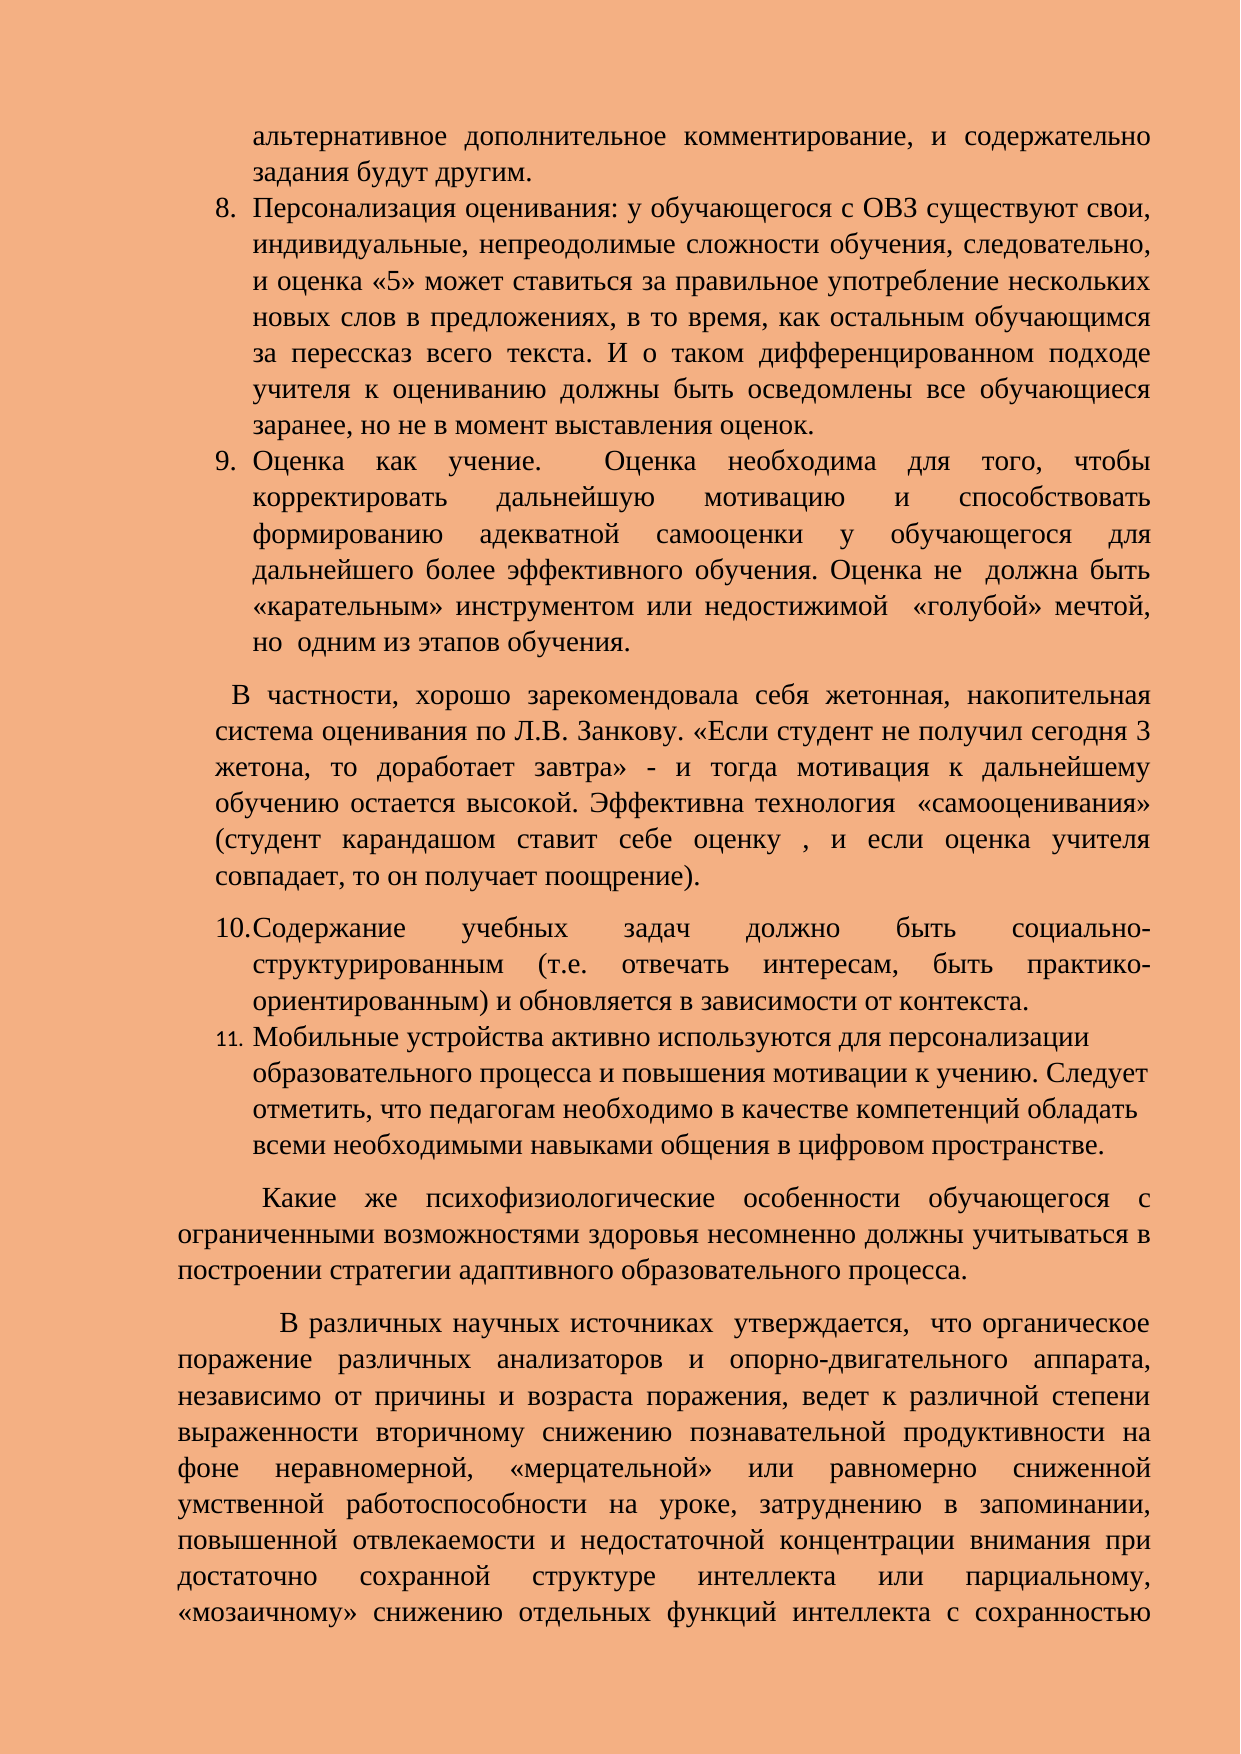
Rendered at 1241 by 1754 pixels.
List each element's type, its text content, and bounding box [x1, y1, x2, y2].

list Мобильные устройства активно используются для персонализации образовательного процесса и повышения мотивации к учению. Следует отметить, что педагогам необходимо в качестве компетенций обладать всеми необходимыми навыками общения в цифровом пространстве. [215, 1019, 1152, 1161]
text Какие же психофизиологические особенности обучающегося с ограниченными возможностями здоровья несомненно должны учитываться в построении стратегии адаптивного образовательного процесса. [177, 1180, 1152, 1286]
list Персонализация оценивания: у обучающегося с ОВЗ существуют свои, индивидуальные, непреодолимые сложности обучения, следовательно, и оценка «5» может ставиться за правильное употребление нескольких новых слов в предложениях, в то время, как остальным обучающимся за перессказ всего текста. И о таком дифференцированном подходе учителя к оцениванию должны быть осведомлены все обучающиеся заранее, но не в момент выставления оценок. [215, 190, 1152, 441]
text В частности, хорошо зарекомендовала себя жетонная, накопительная система оценивания по Л.В. Занкову. «Если студент не получил сегодня 3 жетона, то доработает завтра» - и тогда мотивация к дальнейшему обучению остается высокой. Эффективна технология «самооценивания» (студент карандашом ставит себе оценку , и если оценка учителя совпадает, то он получает поощрение). [215, 677, 1152, 891]
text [177, 1305, 1152, 1628]
list Содержание учебных задач должно быть социально-структурированным (т.е. отвечать интересам, быть практико-ориентированным) и обновляется в зависимости от контекста. [215, 911, 1152, 1016]
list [215, 118, 1152, 188]
list Оценка как учение. Оценка необходима для того, чтобы корректировать дальнейшую мотивацию и способствовать формированию адекватной самооценки у обучающегося для дальнейшего более эффективного обучения. Оценка не должна быть «карательным» инструментом или недостижимой «голубой» мечтой, но одним из этапов обучения. [215, 443, 1152, 658]
